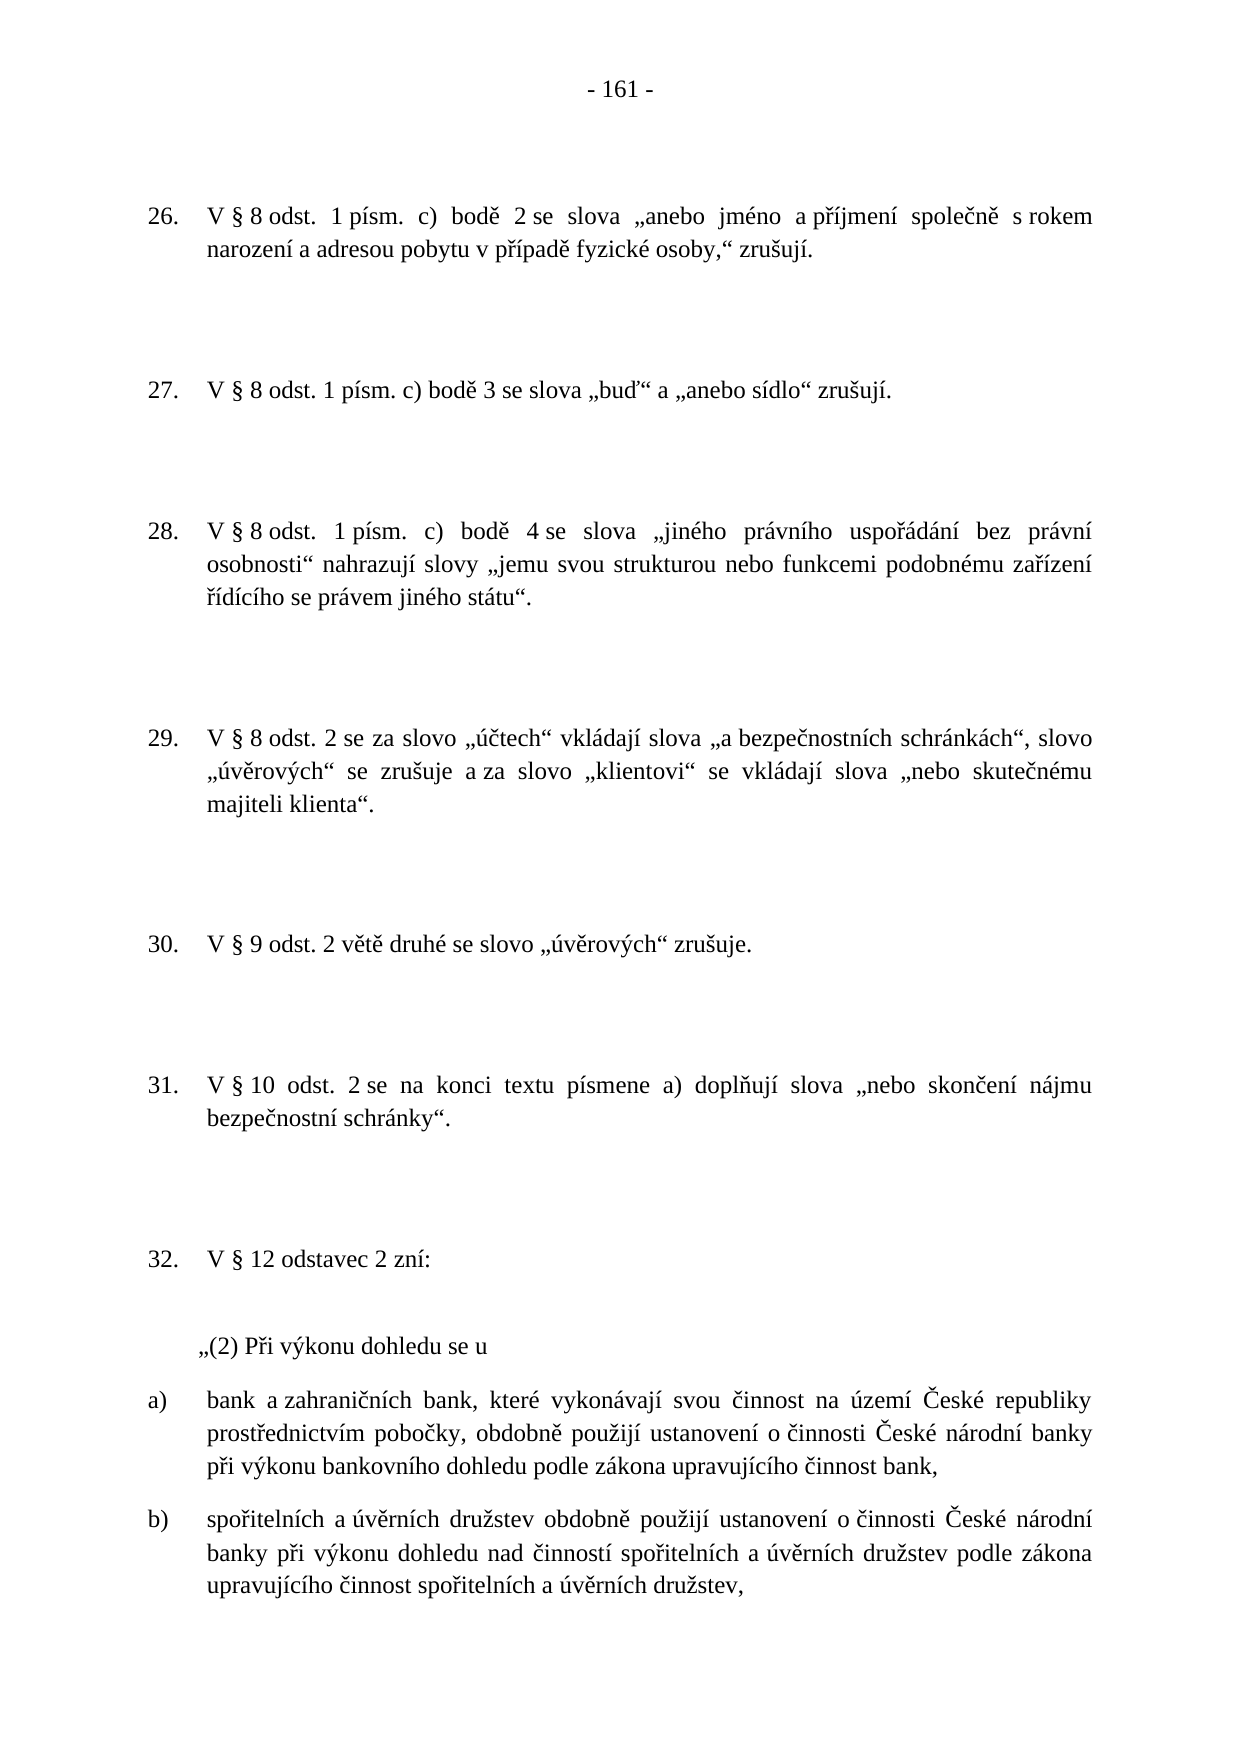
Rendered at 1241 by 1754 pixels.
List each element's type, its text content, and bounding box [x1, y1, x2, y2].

text V § 8 odst. 1 písm. c) bodě 2 se slova „anebo jméno a příjmení společně s rokem narození a adresou pobytu v případě fyzické osoby,“ zrušují. [148, 201, 1093, 263]
text V § 12 odstavec 2 zní: [148, 1244, 1093, 1273]
text a) bank a zahraničních bank, které vykonávají svou činnost na území České republiky prostřednictvím pobočky, obdobně použijí ustanovení o činnosti České národní banky při výkonu bankovního dohledu podle zákona upravujícího činnost bank, [148, 1385, 1093, 1479]
text V § 8 odst. 1 písm. c) bodě 4 se slova „jiného právního uspořádání bez právní osobnosti“ nahrazují slovy „jemu svou strukturou nebo funkcemi podobnému zařízení řídícího se právem jiného státu“. [148, 516, 1093, 611]
text b) spořitelních a úvěrních družstev obdobně použijí ustanovení o činnosti České národní banky při výkonu dohledu nad činností spořitelních a úvěrních družstev podle zákona upravujícího činnost spořitelních a úvěrních družstev, [148, 1504, 1093, 1599]
text V § 10 odst. 2 se na konci textu písmene a) doplňují slova „nebo skončení nájmu bezpečnostní schránky“. [148, 1070, 1093, 1132]
text V § 8 odst. 2 se za slovo „účtech“ vkládají slova „a bezpečnostních schránkách“, slovo „úvěrových“ se zrušuje a za slovo „klientovi“ se vkládají slova „nebo skutečnému majiteli klienta“. [148, 723, 1093, 817]
text V § 9 odst. 2 větě druhé se slovo „úvěrových“ zrušuje. [148, 929, 1093, 958]
text „(2) Při výkonu dohledu se u [148, 1331, 1093, 1359]
text V § 8 odst. 1 písm. c) bodě 3 se slova „buď“ a „anebo sídlo“ zrušují. [148, 375, 1093, 404]
